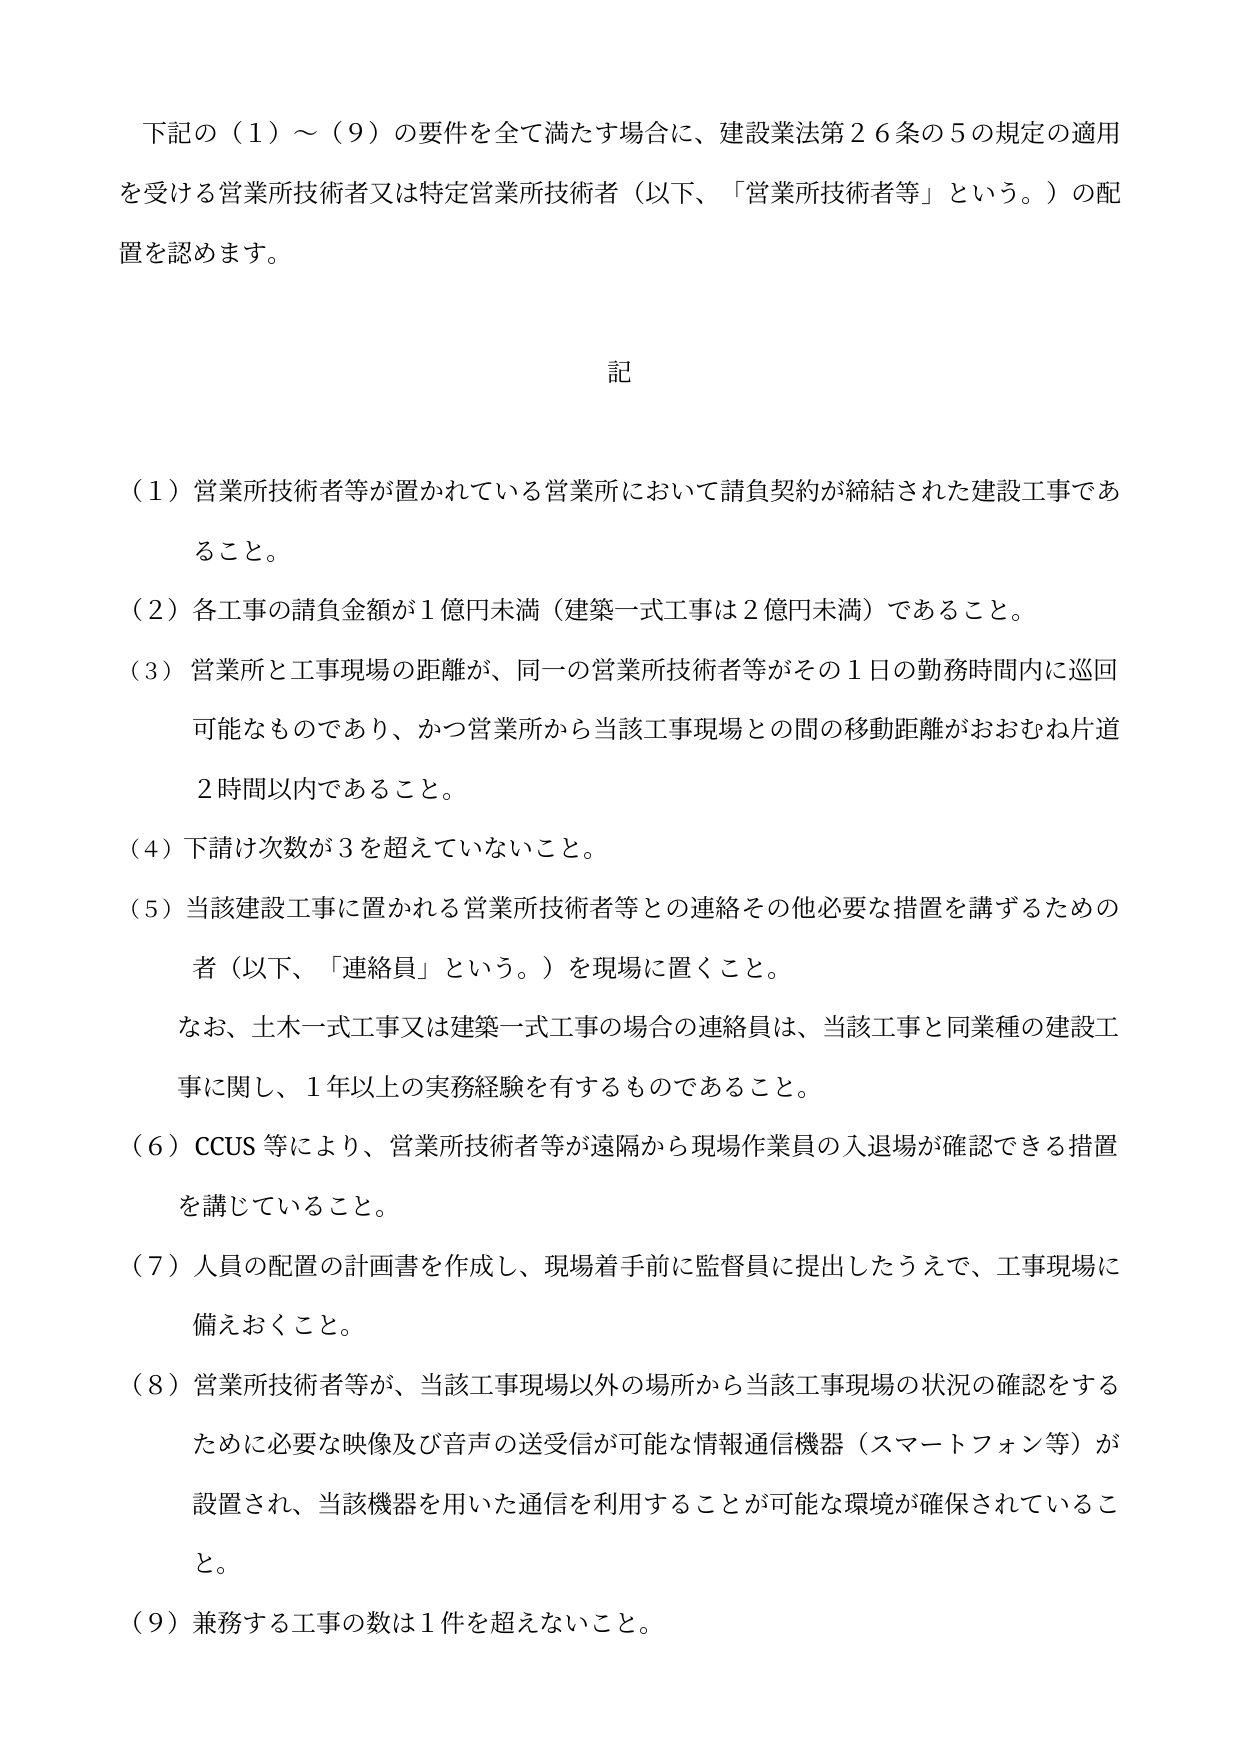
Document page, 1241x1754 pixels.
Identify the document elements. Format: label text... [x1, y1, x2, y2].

text （５）当該建設工事に置かれる営業所技術者等との連絡その他必要な措置を講ずるための者（以下、「連絡員」という。）を現場に置くこと。 [118, 877, 1122, 996]
text （７）人員の配置の計画書を作成し、現場着手前に監督員に提出したうえで、工事現場に備えおくこと。 [118, 1234, 1122, 1354]
text なお、土木一式工事又は建築一式工事の場合の連絡員は、当該工事と同業種の建設工事に関し、１年以上の実務経験を有するものであること。 [177, 996, 1122, 1115]
text （１）営業所技術者等が置かれている営業所において請負契約が締結された建設工事であること。 [118, 460, 1122, 579]
text （６）CCUS 等により、営業所技術者等が遠隔から現場作業員の入退場が確認できる措置を講じていること。 [118, 1115, 1122, 1234]
text （８）営業所技術者等が、当該工事現場以外の場所から当該工事現場の状況の確認をするために必要な映像及び音声の送受信が可能な情報通信機器（スマートフォン等）が設置され、当該機器を用いた通信を利用することが可能な環境が確保されていること。 [118, 1354, 1122, 1592]
text 下記の（１）～（９）の要件を全て満たす場合に、建設業法第２６条の５の規定の適用を受ける営業所技術者又は特定営業所技術者（以下、「営業所技術者等」という。）の配置を認めます。 [118, 102, 1122, 281]
text （９）兼務する工事の数は１件を超えないこと。 [118, 1592, 1122, 1652]
text （２）各工事の請負金額が１億円未満（建築一式工事は２億円未満）であること。 [118, 579, 1122, 639]
text （３） 営業所と工事現場の距離が、同一の営業所技術者等がその１日の勤務時間内に巡回可能なものであり、かつ営業所から当該工事現場との間の移動距離がおおむね片道２時間以内であること。 [118, 639, 1122, 817]
text 記 [118, 341, 1122, 400]
text （４）下請け次数が３を超えていないこと。 [118, 817, 1122, 877]
